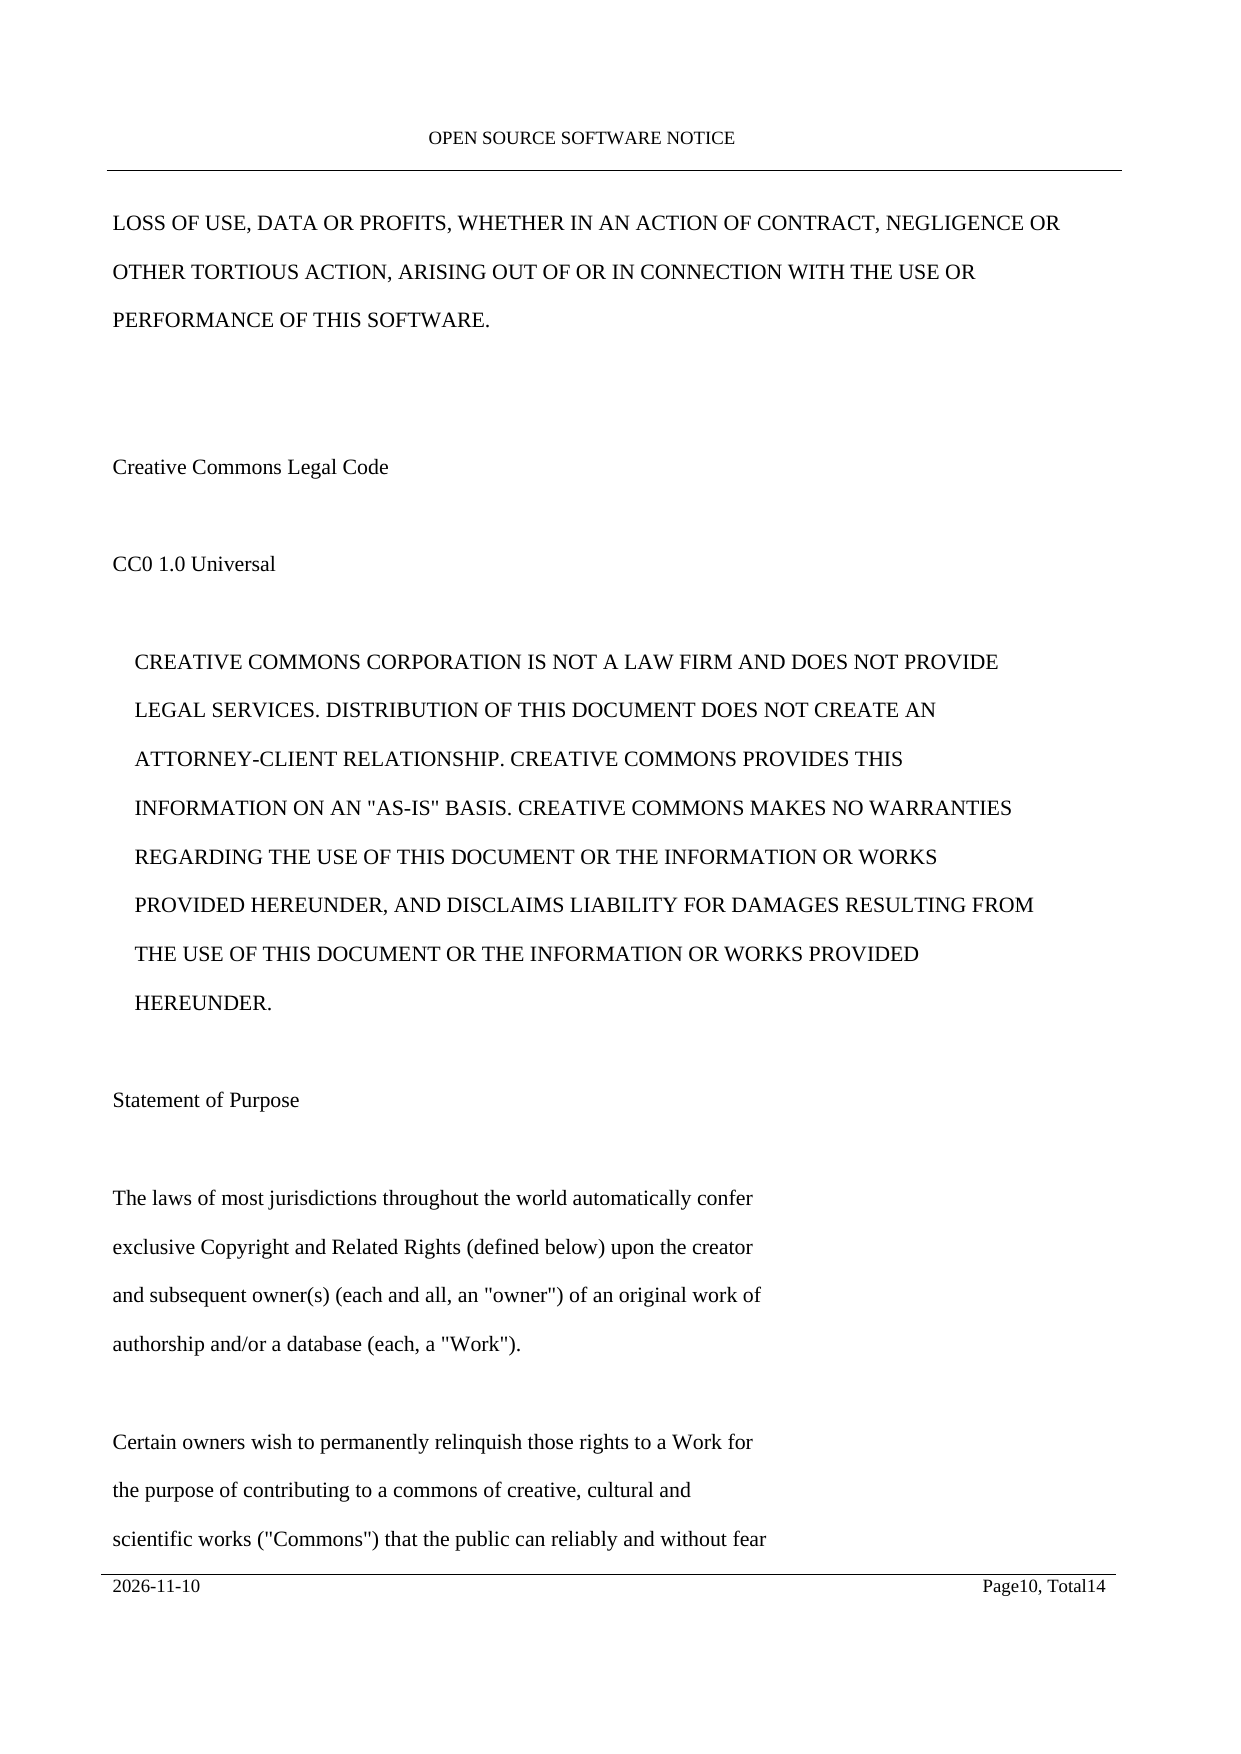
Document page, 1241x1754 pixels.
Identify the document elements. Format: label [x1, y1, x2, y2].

text [112, 206, 1128, 1555]
